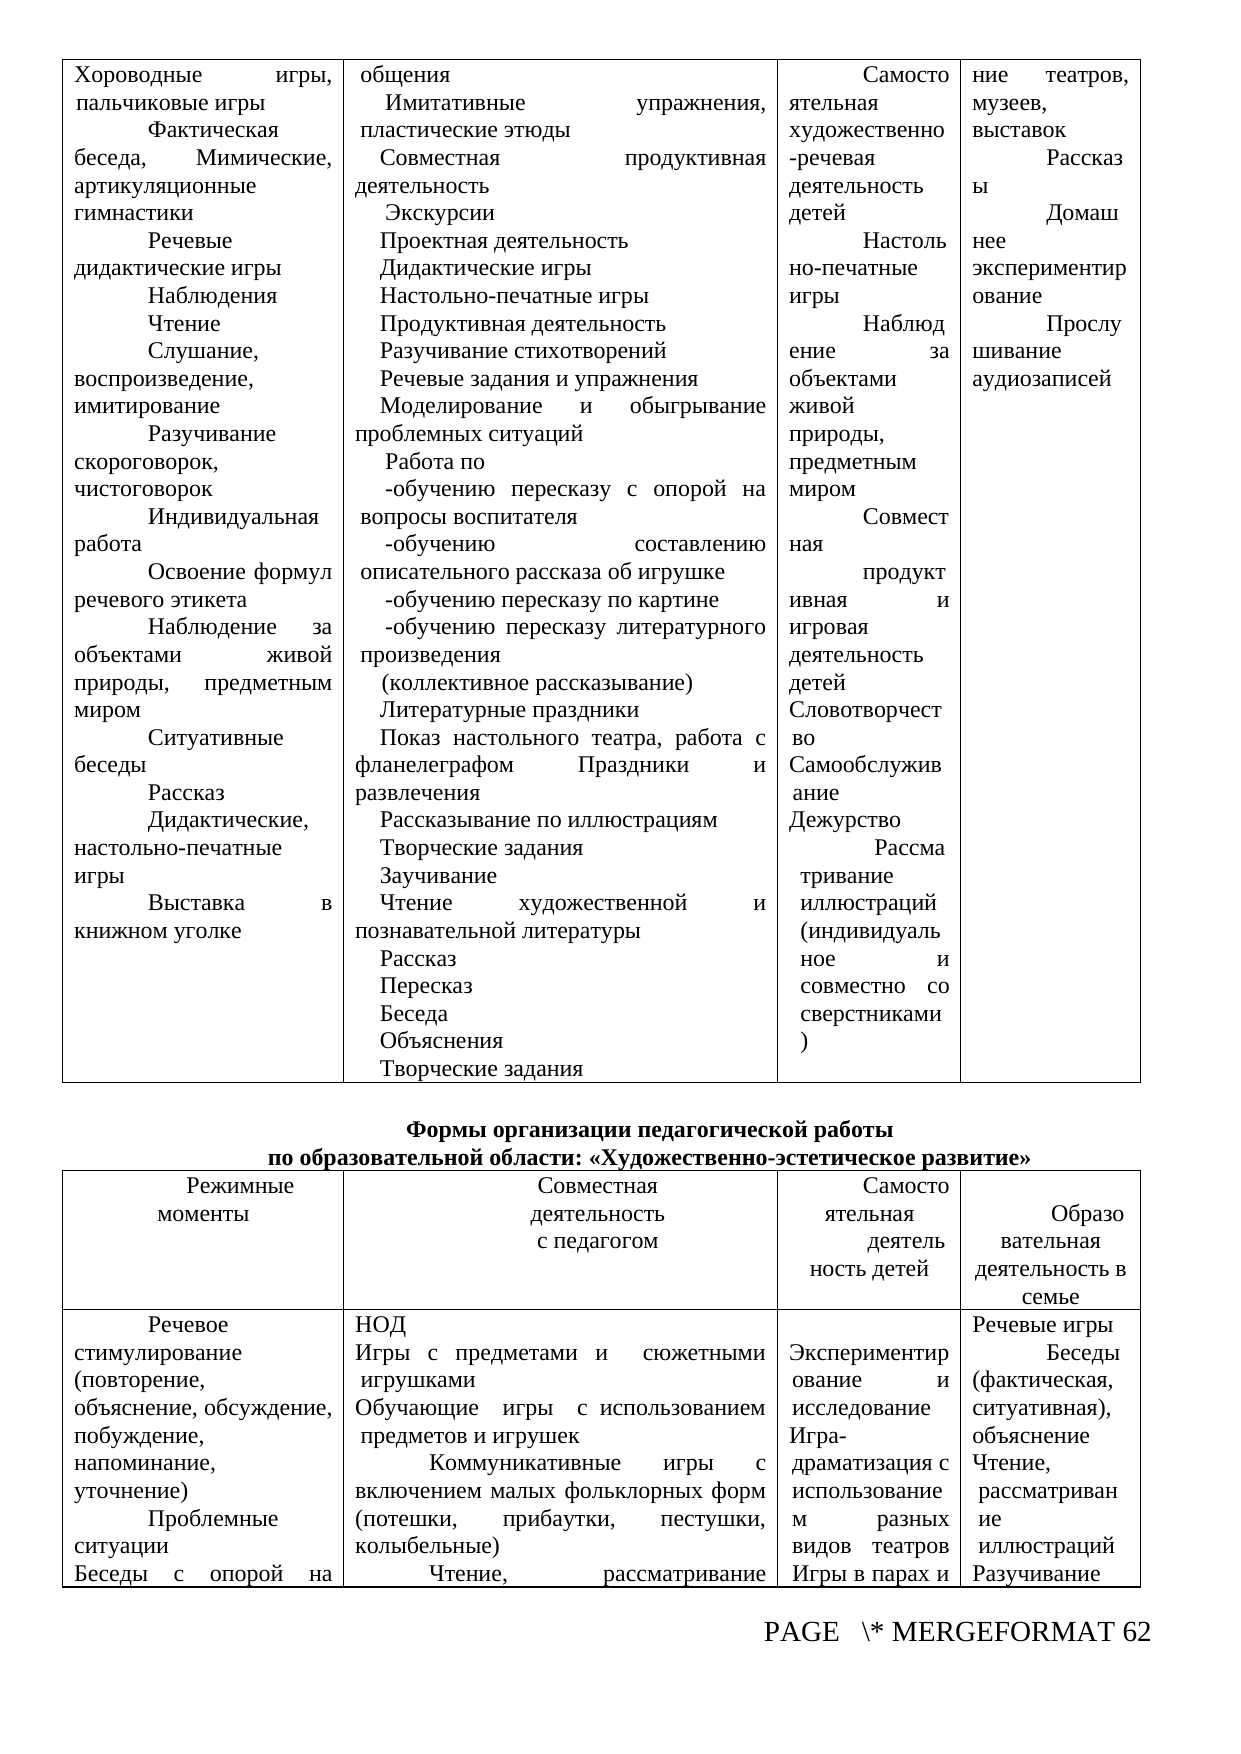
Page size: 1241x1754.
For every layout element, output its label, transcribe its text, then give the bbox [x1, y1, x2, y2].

table_header Режимные моменты [63, 1171, 343, 1309]
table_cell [344, 60, 777, 1082]
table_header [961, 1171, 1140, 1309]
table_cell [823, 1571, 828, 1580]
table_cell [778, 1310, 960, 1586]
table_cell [778, 60, 960, 1082]
text Формы организации педагогической работы [74, 1115, 1152, 1143]
text по образовательной области: «Художественно-эстетическое развитие» [74, 1143, 1152, 1170]
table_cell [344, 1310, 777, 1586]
table_header Самостоятельная деятельность детей [778, 1171, 960, 1309]
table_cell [961, 60, 1140, 1082]
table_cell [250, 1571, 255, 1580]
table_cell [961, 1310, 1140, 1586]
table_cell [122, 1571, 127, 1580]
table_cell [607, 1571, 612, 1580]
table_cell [63, 60, 343, 1082]
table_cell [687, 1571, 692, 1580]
table_header Совместная деятельность с педагогом [344, 1171, 777, 1309]
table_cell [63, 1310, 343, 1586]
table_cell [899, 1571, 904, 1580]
